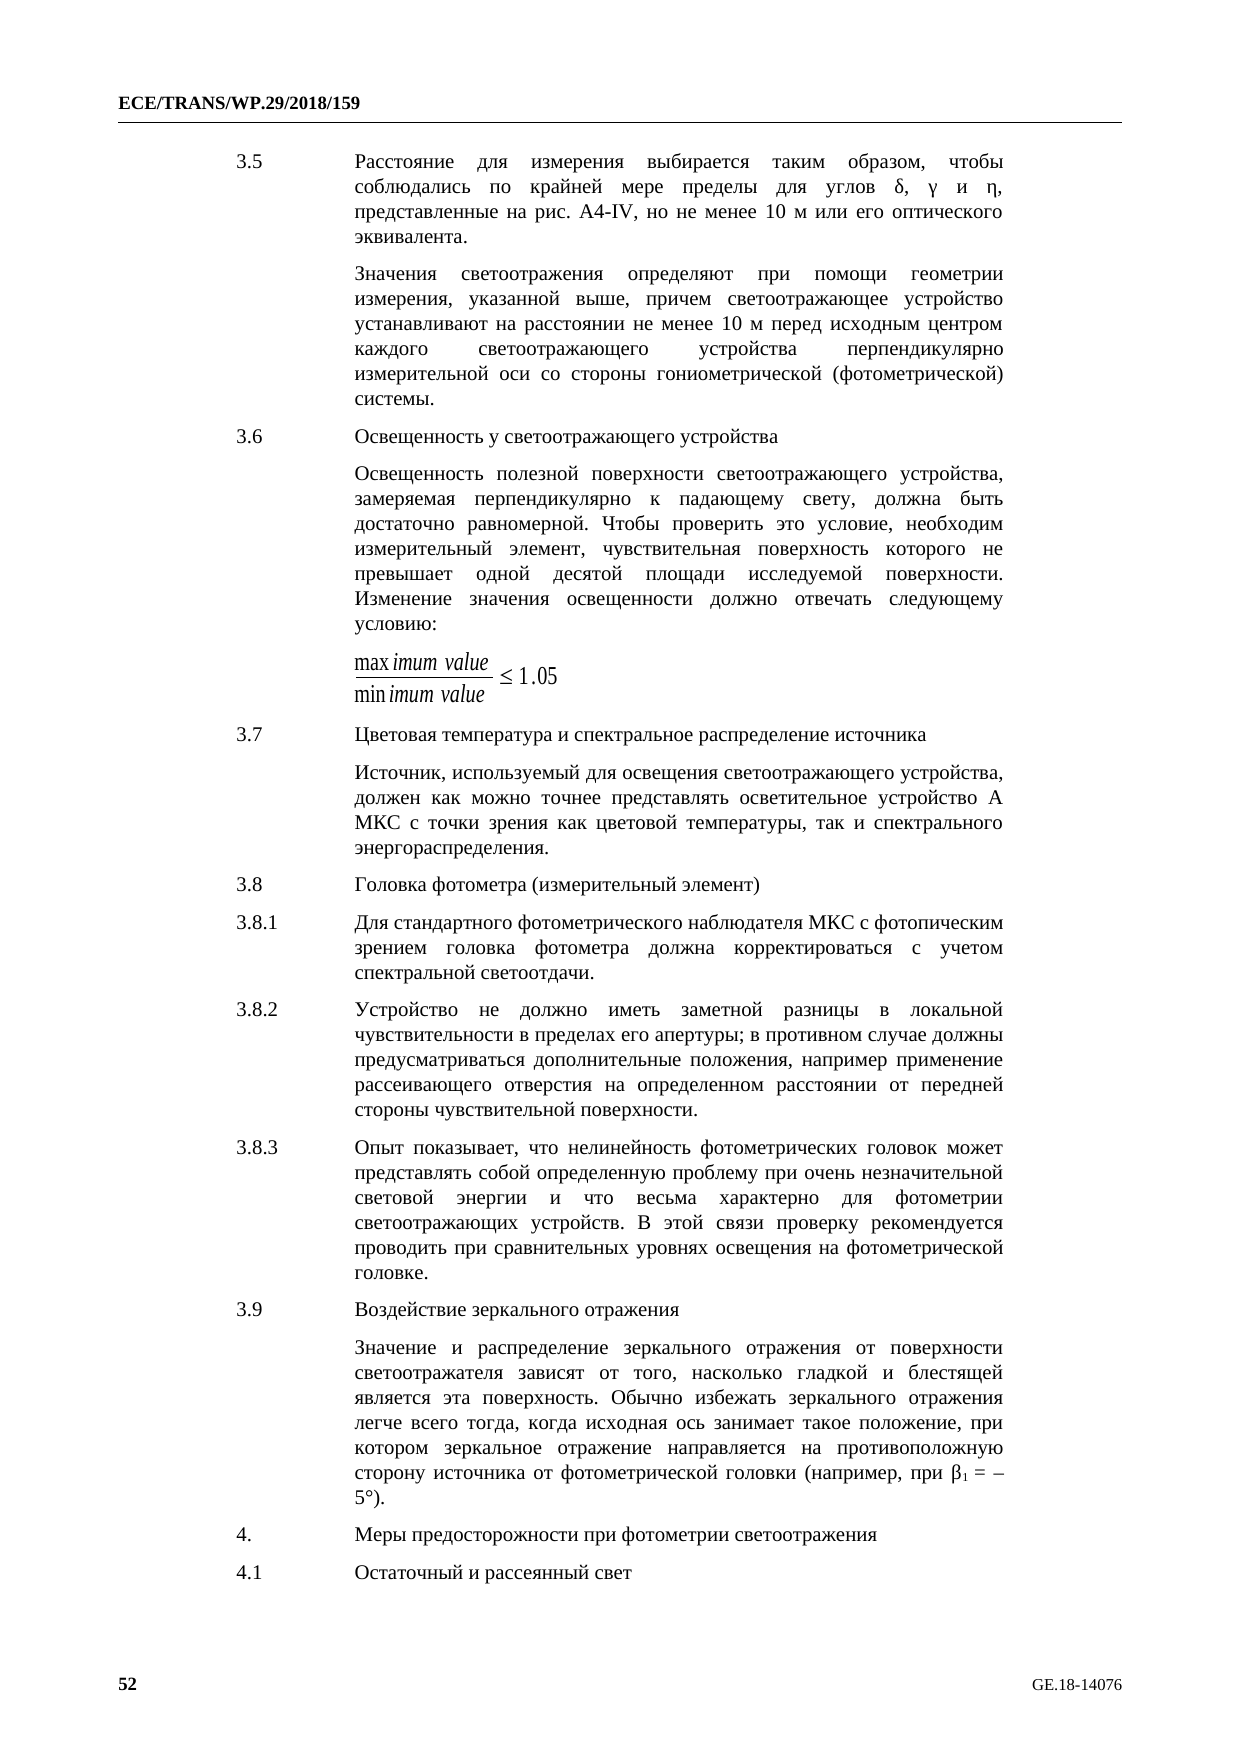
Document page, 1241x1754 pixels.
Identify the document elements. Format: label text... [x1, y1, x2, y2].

text Значение и распределение зеркального отражения от поверхности светоотражателя зависят от того, насколько гладкой и блестящей является эта поверхность. Обычно избежать зеркального отражения легче всего тогда, когда исходная ось занимает такое положение, при котором зеркальное отражение направляется на противоположную сторону источника от фотометрической головки (например, при β1 = –5°). [236, 1334, 1004, 1509]
text 3.5 Расстояние для измерения выбирается таким образом, чтобы соблюдались по крайней мере пределы для углов δ, γ и η, представленные на рис. A4-IV, но не менее 10 м или его оптического эквивалента. [236, 148, 1004, 248]
text 3.9 Воздействие зеркального отражения [236, 1296, 1004, 1321]
text 3.7 Цветовая температура и спектральное распределение источника [236, 721, 1004, 746]
text 3.8.2 Устройство не должно иметь заметной разницы в локальной чувствительности в пределах его апертуры; в противном случае должны предусматриваться дополнительные положения, например применение рассеивающего отверстия на определенном расстоянии от передней стороны чувствительной поверхности. [236, 996, 1004, 1121]
text 4.1 Остаточный и рассеянный свет [236, 1559, 1004, 1584]
text 3.6 Освещенность у светоотражающего устройства [236, 423, 1004, 448]
text 3.8.3 Опыт показывает, что нелинейность фотометрических головок может представлять собой определенную проблему при очень незначительной световой энергии и что весьма характерно для фотометрии светоотражающих устройств. В этой связи проверку рекомендуется проводить при сравнительных уровнях освещения на фотометрической головке. [236, 1134, 1004, 1284]
text 3.8 Головка фотометра (измерительный элемент) [236, 871, 1004, 896]
text 3.8.1 Для стандартного фотометрического наблюдателя МКС с фотопическим зрением головка фотометра должна корректироваться с учетом спектральной светоотдачи. [236, 909, 1004, 984]
text Источник, используемый для освещения светоотражающего устройства, должен как можно точнее представлять осветительное устройство A МКС с точки зрения как цветовой температуры, так и спектрального энергораспределения. [236, 759, 1004, 859]
text 4. Меры предосторожности при фотометрии светоотражения [236, 1521, 1004, 1546]
text Значения светоотражения определяют при помощи геометрии измерения, указанной выше, причем светоотражающее устройство устанавливают на расстоянии не менее 10 м перед исходным центром каждого светоотражающего устройства перпендикулярно измерительной оси со стороны гониометрической (фотометрической) системы. [236, 260, 1004, 410]
text Освещенность полезной поверхности светоотражающего устройства, замеряемая перпендикулярно к падающему свету, должна быть достаточно равномерной. Чтобы проверить это условие, необходим измерительный элемент, чувствительная поверхность которого не превышает одной десятой площади исследуемой поверхности. Изменение значения освещенности должно отвечать следующему условию: [236, 460, 1004, 635]
